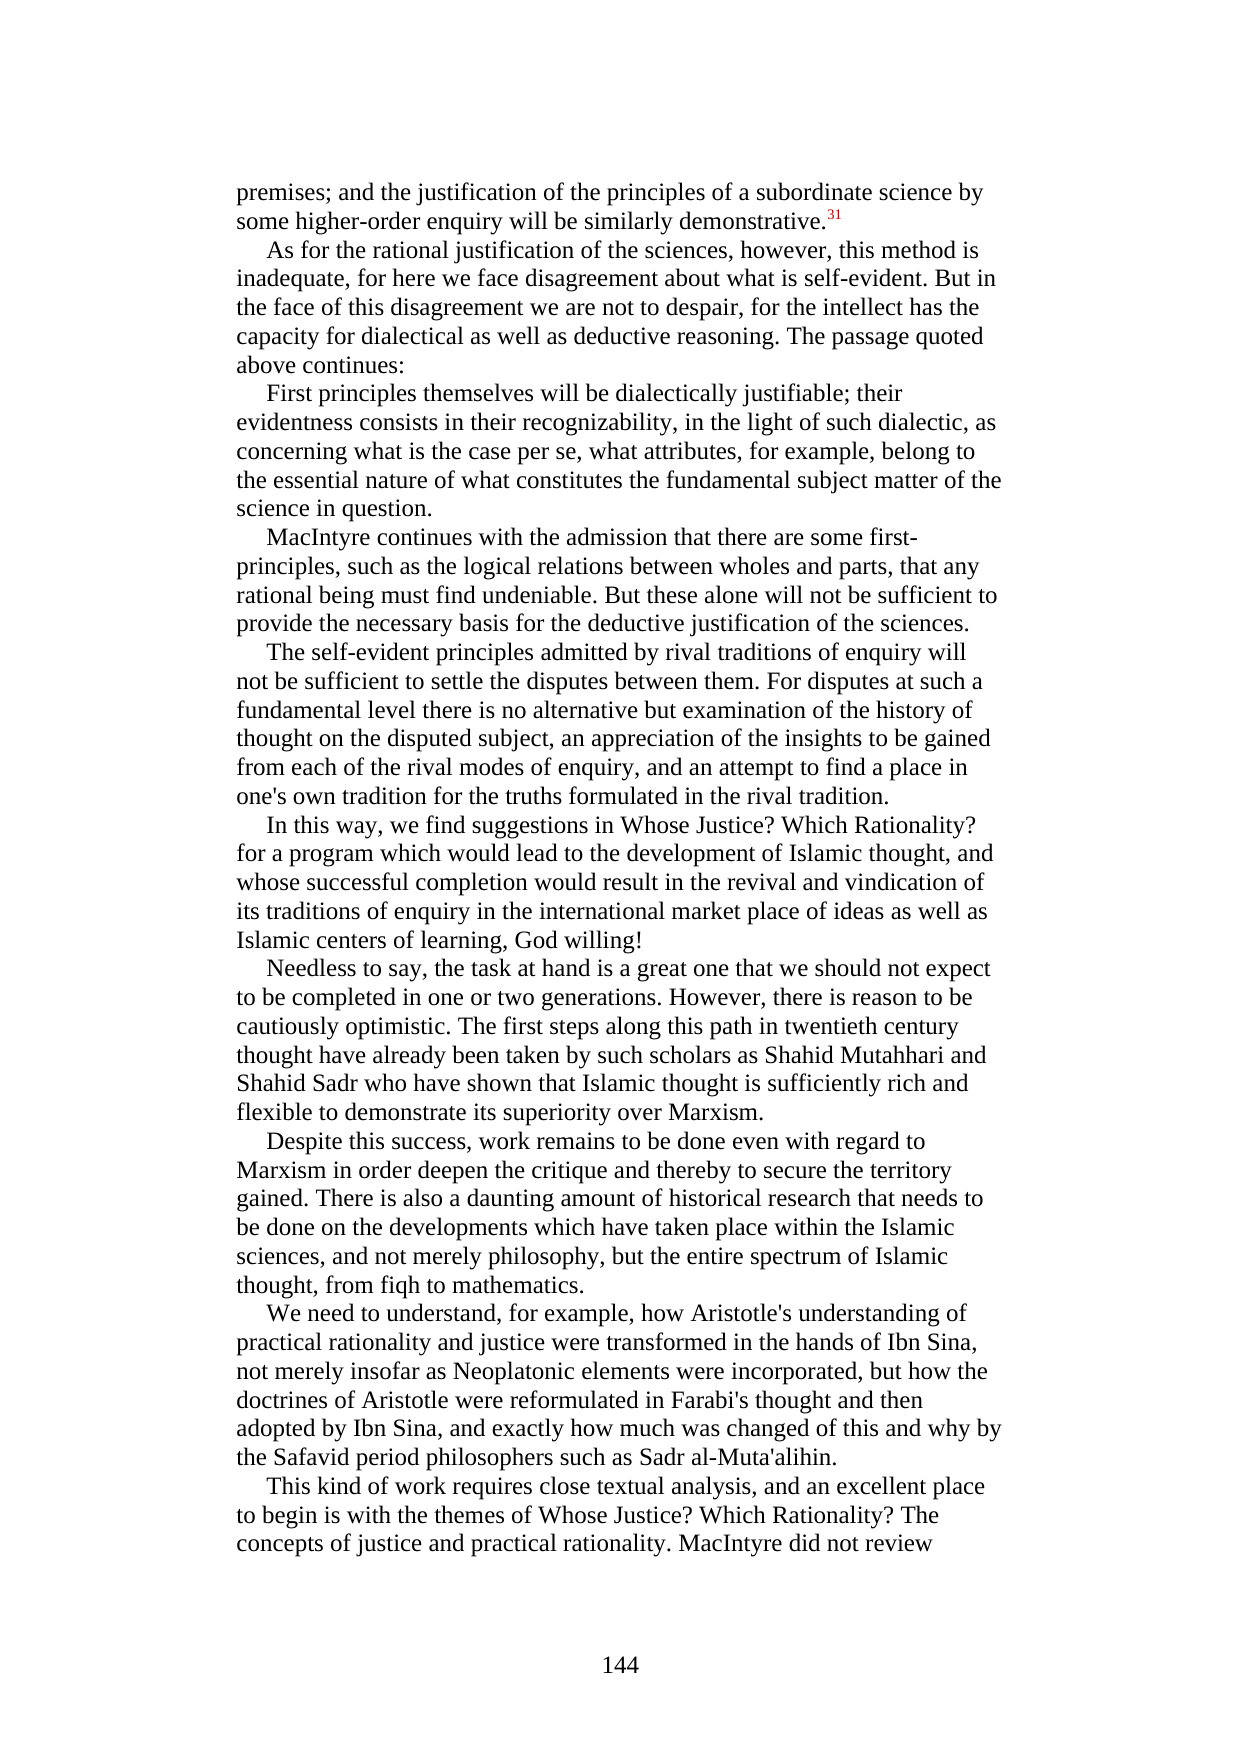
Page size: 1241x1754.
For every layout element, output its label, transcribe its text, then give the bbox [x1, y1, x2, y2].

text MacIntyre continues with the admission that there are some first-principles, such as the logical relations between wholes and parts, that any rational being must find undeniable. But these alone will not be sufficient to provide the necessary basis for the deductive justification of the sciences. [236, 522, 1004, 637]
text As for the rational justification of the sciences, however, this method is inadequate, for here we face disagreement about what is self-evident. But in the face of this disagreement we are not to despair, for the intellect has the capacity for dialectical as well as deductive reasoning. The passage quoted above continues: [236, 235, 1004, 378]
text The self-evident principles admitted by rival traditions of enquiry will not be sufficient to settle the disputes between them. For disputes at such a fundamental level there is no alternative but examination of the history of thought on the disputed subject, an appreciation of the insights to be gained from each of the rival modes of enquiry, and an attempt to find a place in one's own tradition for the truths formulated in the rival tradition. [236, 637, 1004, 810]
text Despite this success, work remains to be done even with regard to Marxism in order deepen the critique and thereby to secure the territory gained. There is also a daunting amount of historical research that needs to be done on the developments which have taken place within the Islamic sciences, and not merely philosophy, but the entire spectrum of Islamic thought, from fiqh to mathematics. [236, 1126, 1004, 1298]
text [236, 177, 1004, 235]
text We need to understand, for example, how Aristotle's understanding of practical rationality and justice were transformed in the hands of Ibn Sina, not merely insofar as Neoplatonic elements were incorporated, but how the doctrines of Aristotle were reformulated in Farabi's thought and then adopted by Ibn Sina, and exactly how much was changed of this and why by the Safavid period philosophers such as Sadr al-Muta'alihin. [236, 1298, 1004, 1471]
text In this way, we find suggestions in Whose Justice? Which Rationality? for a program which would lead to the development of Islamic thought, and whose successful completion would result in the revival and vindication of its traditions of enquiry in the international market place of ideas as well as Islamic centers of learning, God willing! [236, 810, 1004, 953]
text Needless to say, the task at hand is a great one that we should not expect to be completed in one or two generations. However, there is reason to be cautiously optimistic. The first steps along this path in twentieth century thought have already been taken by such scholars as Shahid Mutahhari and Shahid Sadr who have shown that Islamic thought is sufficiently rich and flexible to demonstrate its superiority over Marxism. [236, 953, 1004, 1126]
text First principles themselves will be dialectically justifiable; their evidentness consists in their recognizability, in the light of such dialectic, as concerning what is the case per se, what attributes, for example, belong to the essential nature of what constitutes the fundamental subject matter of the science in question. [236, 378, 1004, 522]
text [236, 1471, 1004, 1557]
